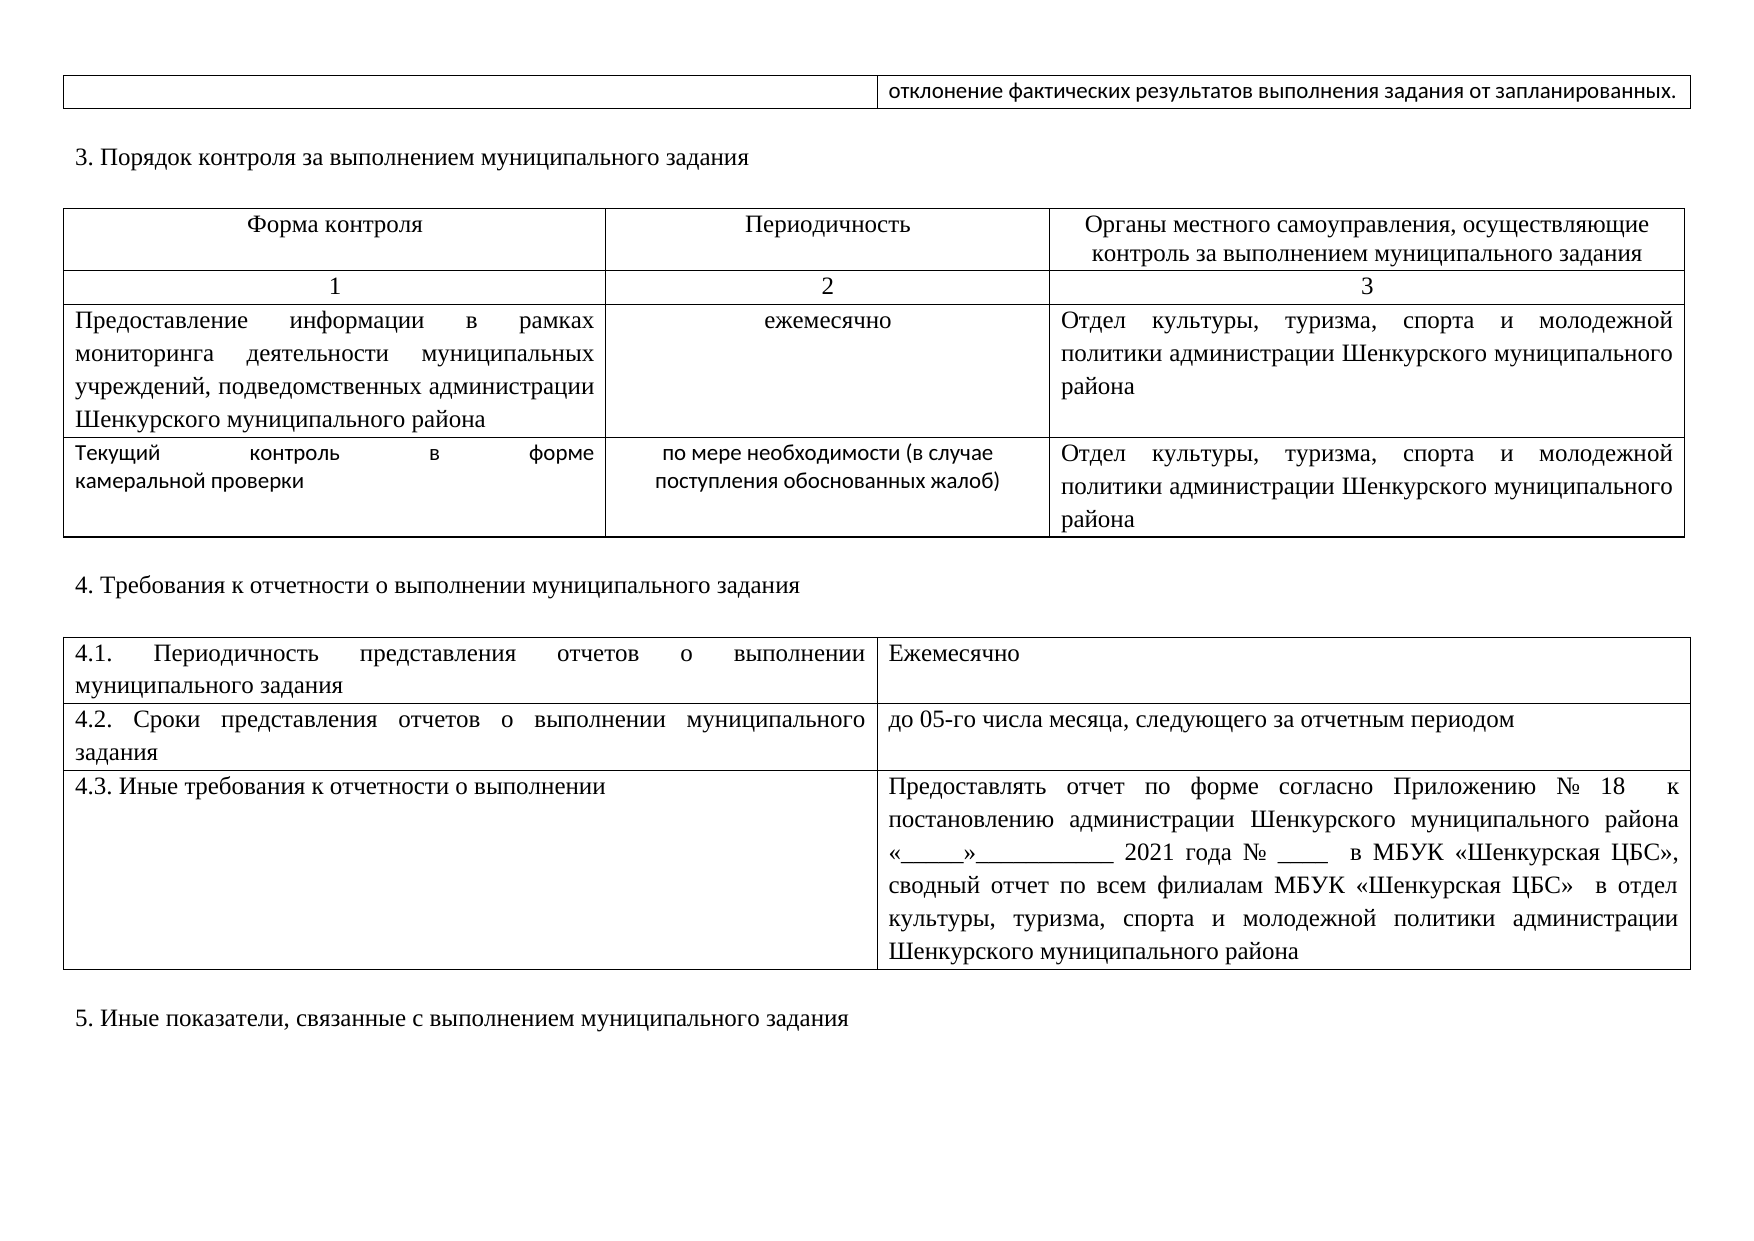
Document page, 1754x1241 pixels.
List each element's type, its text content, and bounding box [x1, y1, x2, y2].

text 3. Порядок контроля за выполнением муниципального задания [75, 142, 1679, 171]
table_header Форма контроля [64, 209, 605, 270]
table_cell до 05-го числа месяца, следующего за отчетным периодом [878, 704, 1690, 770]
table_cell 4.3. Иные требования к отчетности о выполнении [64, 771, 877, 969]
table_cell Текущий контроль в форме камеральной проверки [64, 438, 605, 536]
table_header Органы местного самоуправления, осуществляющие контроль за выполнением муниципального задания [1050, 209, 1684, 270]
table_cell Отдел культуры, туризма, спорта и молодежной политики администрации Шенкурского муниципального района [1050, 438, 1684, 536]
table_cell 4.2. Сроки представления отчетов о выполнении муниципального задания [64, 704, 877, 770]
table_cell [878, 76, 1690, 108]
table_cell 1 [64, 271, 605, 304]
table_header Ежемесячно [878, 638, 1690, 703]
table_cell 2 [606, 271, 1049, 304]
table_cell Предоставление информации в рамках мониторинга деятельности муниципальных учреждений, подведомственных администрации Шенкурского муниципального района [64, 305, 605, 437]
table_cell Предоставлять отчет по форме согласно Приложению № 18 к постановлению администрации Шенкурского муниципального района «_____»___________ 2021 года № ____ в МБУК «Шенкурская ЦБС», сводный отчет по всем филиалам МБУК «Шенкурская ЦБС» в отдел культуры, туризма, спорта и молодежной политики администрации Шенкурского муниципального района [878, 771, 1690, 969]
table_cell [64, 76, 877, 108]
table_cell ежемесячно [606, 305, 1049, 437]
text 5. Иные показатели, связанные с выполнением муниципального задания [75, 1003, 1679, 1031]
text 4. Требования к отчетности о выполнении муниципального задания [75, 571, 1679, 599]
table_cell по мере необходимости (в случае поступления обоснованных жалоб) [606, 438, 1049, 536]
table_header Периодичность [606, 209, 1049, 270]
table_cell 3 [1050, 271, 1684, 304]
table_header 4.1. Периодичность представления отчетов о выполнении муниципального задания [64, 638, 877, 703]
table_cell Отдел культуры, туризма, спорта и молодежной политики администрации Шенкурского муниципального района [1050, 305, 1684, 437]
